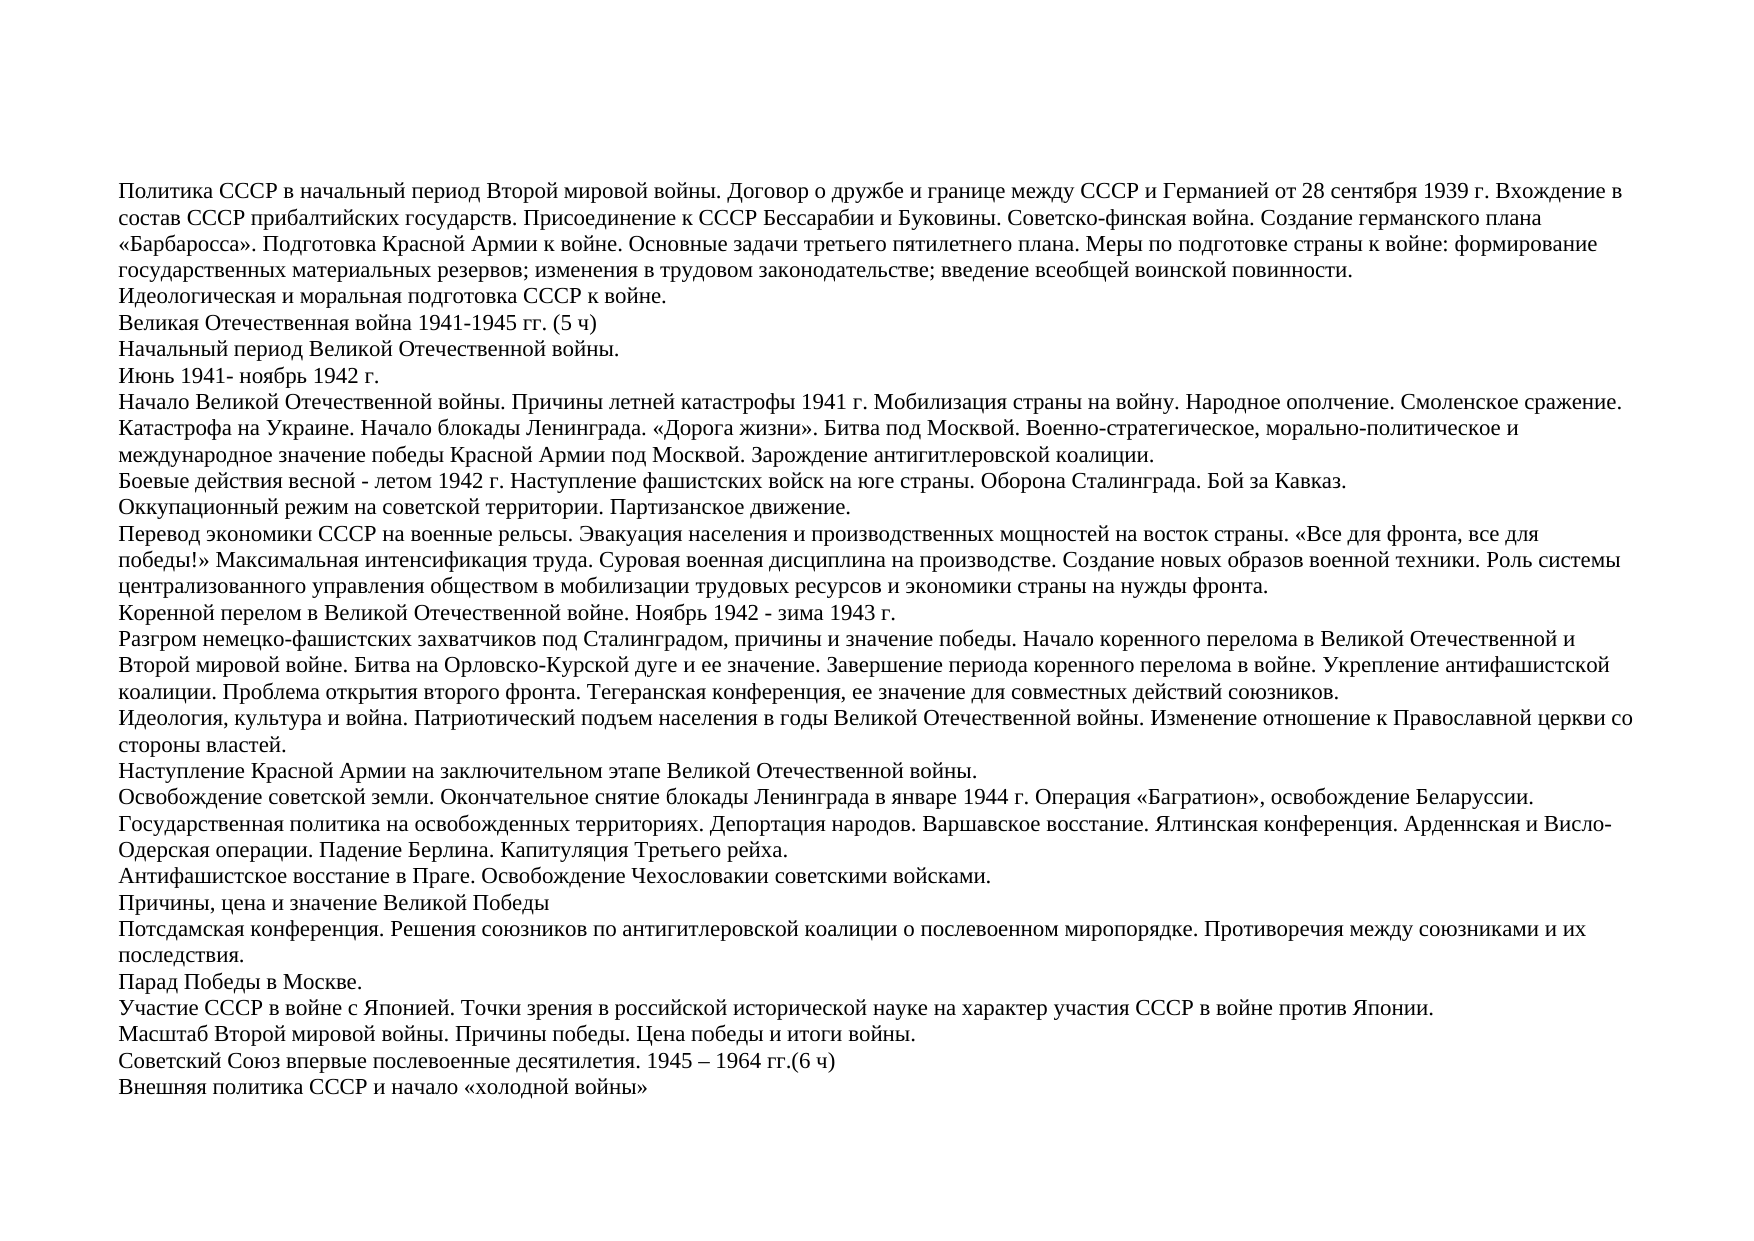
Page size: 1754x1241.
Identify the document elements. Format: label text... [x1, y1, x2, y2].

text Боевые действия весной - летом 1942 г. Наступление фашистских войск на юге страны. Оборона Сталинграда. Бой за Кавказ. [118, 467, 1636, 493]
text Начало Великой Отечественной войны. Причины летней катастрофы 1941 г. Мобилизация страны на войну. Народное ополчение. Смоленское сражение. Катастрофа на Украине. Начало блокады Ленинграда. «Дорога жизни». Битва под Москвой. Военно-стратегическое, морально-политическое и международное значение победы Красной Армии под Москвой. Зарождение антигитлеровской коалиции. [118, 388, 1636, 467]
text Антифашистское восстание в Праге. Освобождение Чехословакии советскими войсками. [118, 862, 1636, 889]
text Масштаб Второй мировой войны. Причины победы. Цена победы и итоги войны. [118, 1021, 1636, 1047]
text Потсдамская конференция. Решения союзников по антигитлеровской коалиции о послевоенном миропорядке. Противоречия между союзниками и их последствия. [118, 915, 1636, 968]
text Государственная политика на освобожденных территориях. Депортация народов. Варшавское восстание. Ялтинская конференция. Арденнская и Висло-Одерская операции. Падение Берлина. Капитуляция Третьего рейха. [118, 810, 1636, 862]
text Разгром немецко-фашистских захватчиков под Сталинградом, причины и значение победы. Начало коренного перелома в Великой Отечественной и Второй мировой войне. Битва на Орловско-Курской дуге и ее значение. Завершение периода коренного перелома в войне. Укрепление антифашистской коалиции. Проблема открытия второго фронта. Тегеранская конференция, ее значение для совместных действий союзников. [118, 625, 1636, 704]
text Участие СССР в войне с Японией. Точки зрения в российской исторической науке на характер участия СССР в войне против Японии. [118, 994, 1636, 1021]
text Идеологическая и моральная подготовка СССР к войне. [118, 283, 1636, 309]
text Советский Союз впервые послевоенные десятилетия. 1945 – 1964 гг.(6 ч) [118, 1047, 1636, 1073]
text Внешняя политика СССР и начало «холодной войны» [118, 1073, 1636, 1099]
text Коренной перелом в Великой Отечественной войне. Ноябрь 1942 - зима 1943 г. [118, 599, 1636, 625]
text Освобождение советской земли. Окончательное снятие блокады Ленинграда в январе 1944 г. Операция «Багратион», освобождение Беларуссии. [118, 783, 1636, 810]
text Июнь 1941- ноябрь 1942 г. [118, 362, 1636, 388]
text Политика СССР в начальный период Второй мировой войны. Договор о дружбе и границе между СССР и Германией от 28 сентября 1939 г. Вхождение в состав СССР прибалтийских государств. Присоединение к СССР Бессарабии и Буковины. Советско-финская война. Создание германского плана «Барбаросса». Подготовка Красной Армии к войне. Основные задачи третьего пятилетнего плана. Меры по подготовке страны к войне: формирование государственных материальных резервов; изменения в трудовом законодательстве; введение всеобщей воинской повинности. [118, 177, 1636, 283]
text Великая Отечественная война 1941-1945 гг. (5 ч) [118, 309, 1636, 335]
text Начальный период Великой Отечественной войны. [118, 335, 1636, 362]
text Идеология, культура и война. Патриотический подъем населения в годы Великой Отечественной войны. Изменение отношение к Православной церкви со стороны властей. [118, 704, 1636, 757]
text Наступление Красной Армии на заключительном этапе Великой Отечественной войны. [118, 757, 1636, 783]
text Перевод экономики СССР на военные рельсы. Эвакуация населения и производственных мощностей на восток страны. «Все для фронта, все для победы!» Максимальная интенсификация труда. Суровая военная дисциплина на производстве. Создание новых образов военной техники. Роль системы централизованного управления обществом в мобилизации трудовых ресурсов и экономики страны на нужды фронта. [118, 520, 1636, 599]
text Оккупационный режим на советской территории. Партизанское движение. [118, 493, 1636, 520]
text Причины, цена и значение Великой Победы [118, 889, 1636, 915]
text Парад Победы в Москве. [118, 968, 1636, 994]
